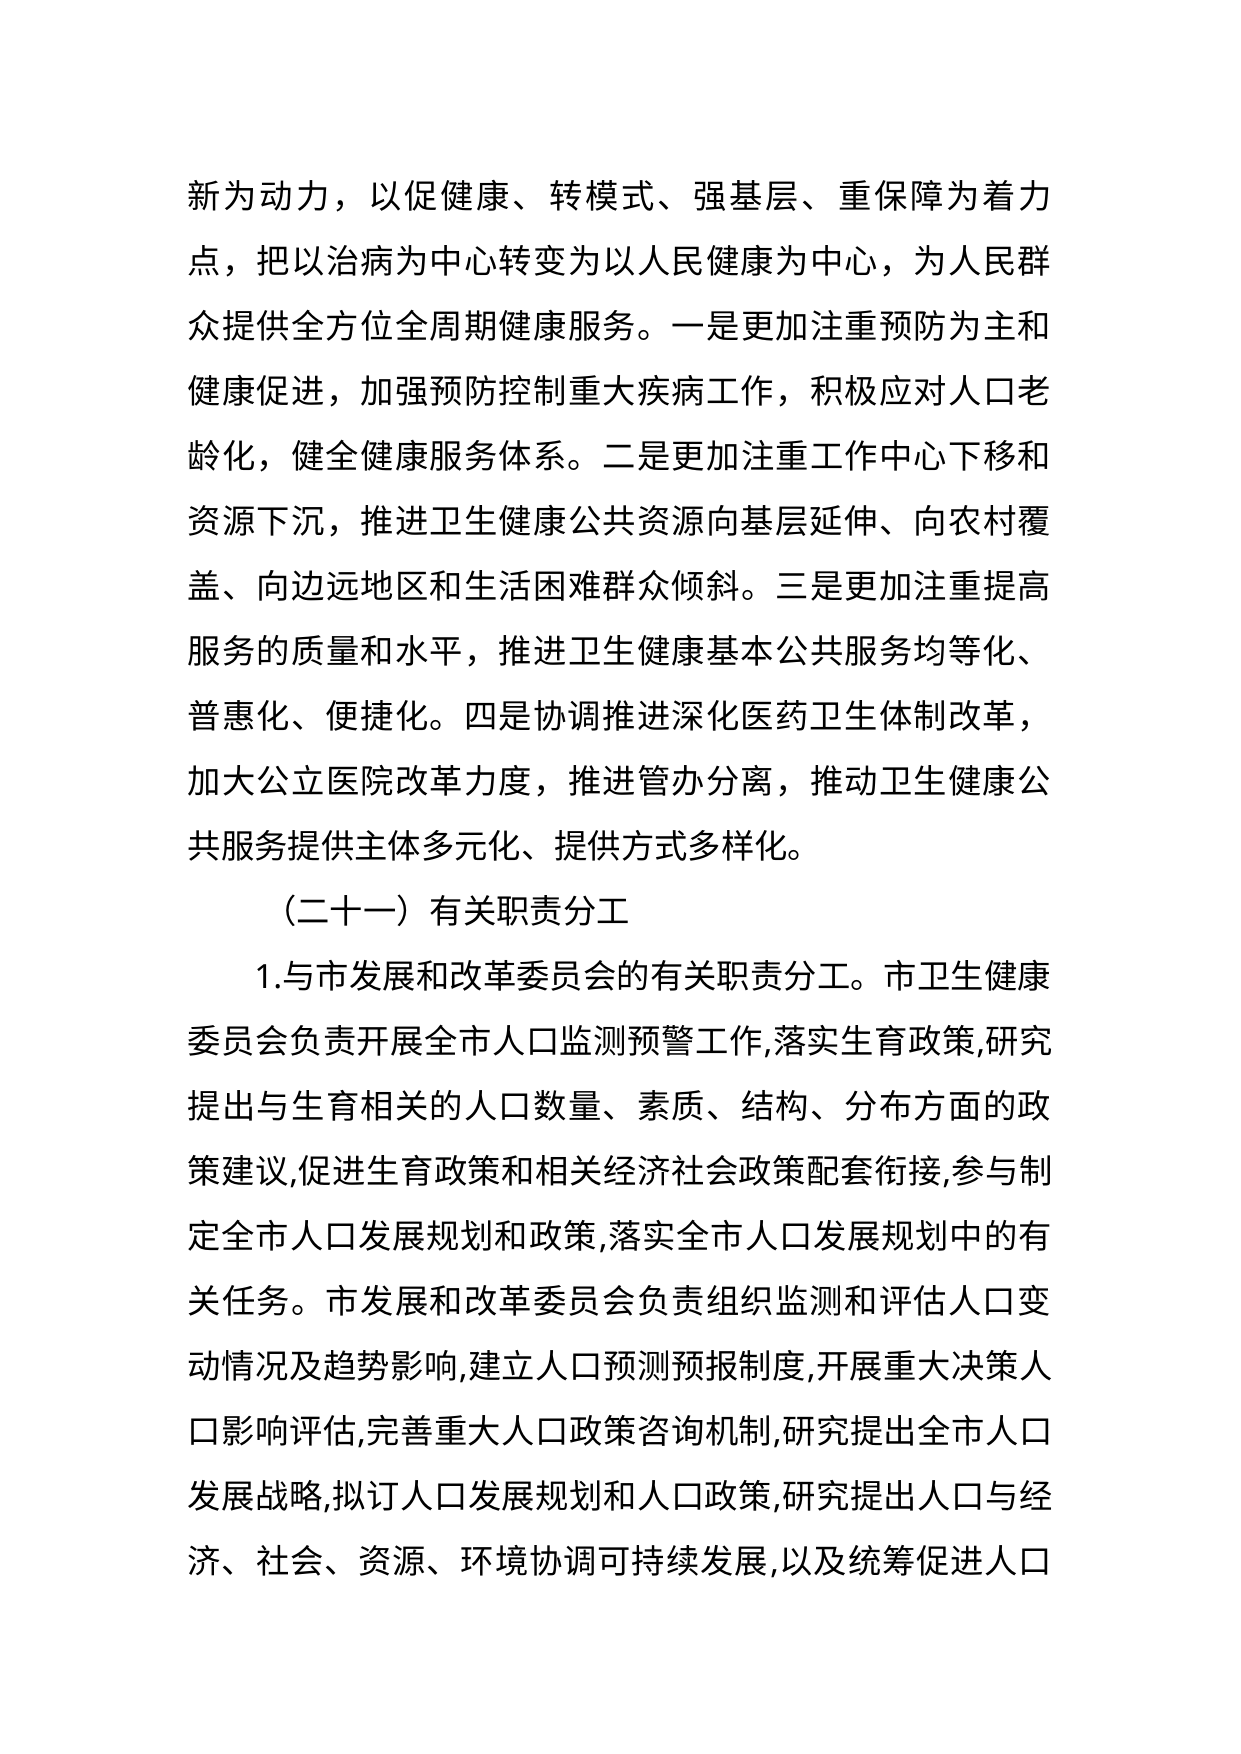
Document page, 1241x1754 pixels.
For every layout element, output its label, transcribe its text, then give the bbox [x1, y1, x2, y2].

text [187, 942, 1053, 1592]
text （二十一）有关职责分工 [187, 877, 1053, 942]
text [187, 162, 1053, 877]
